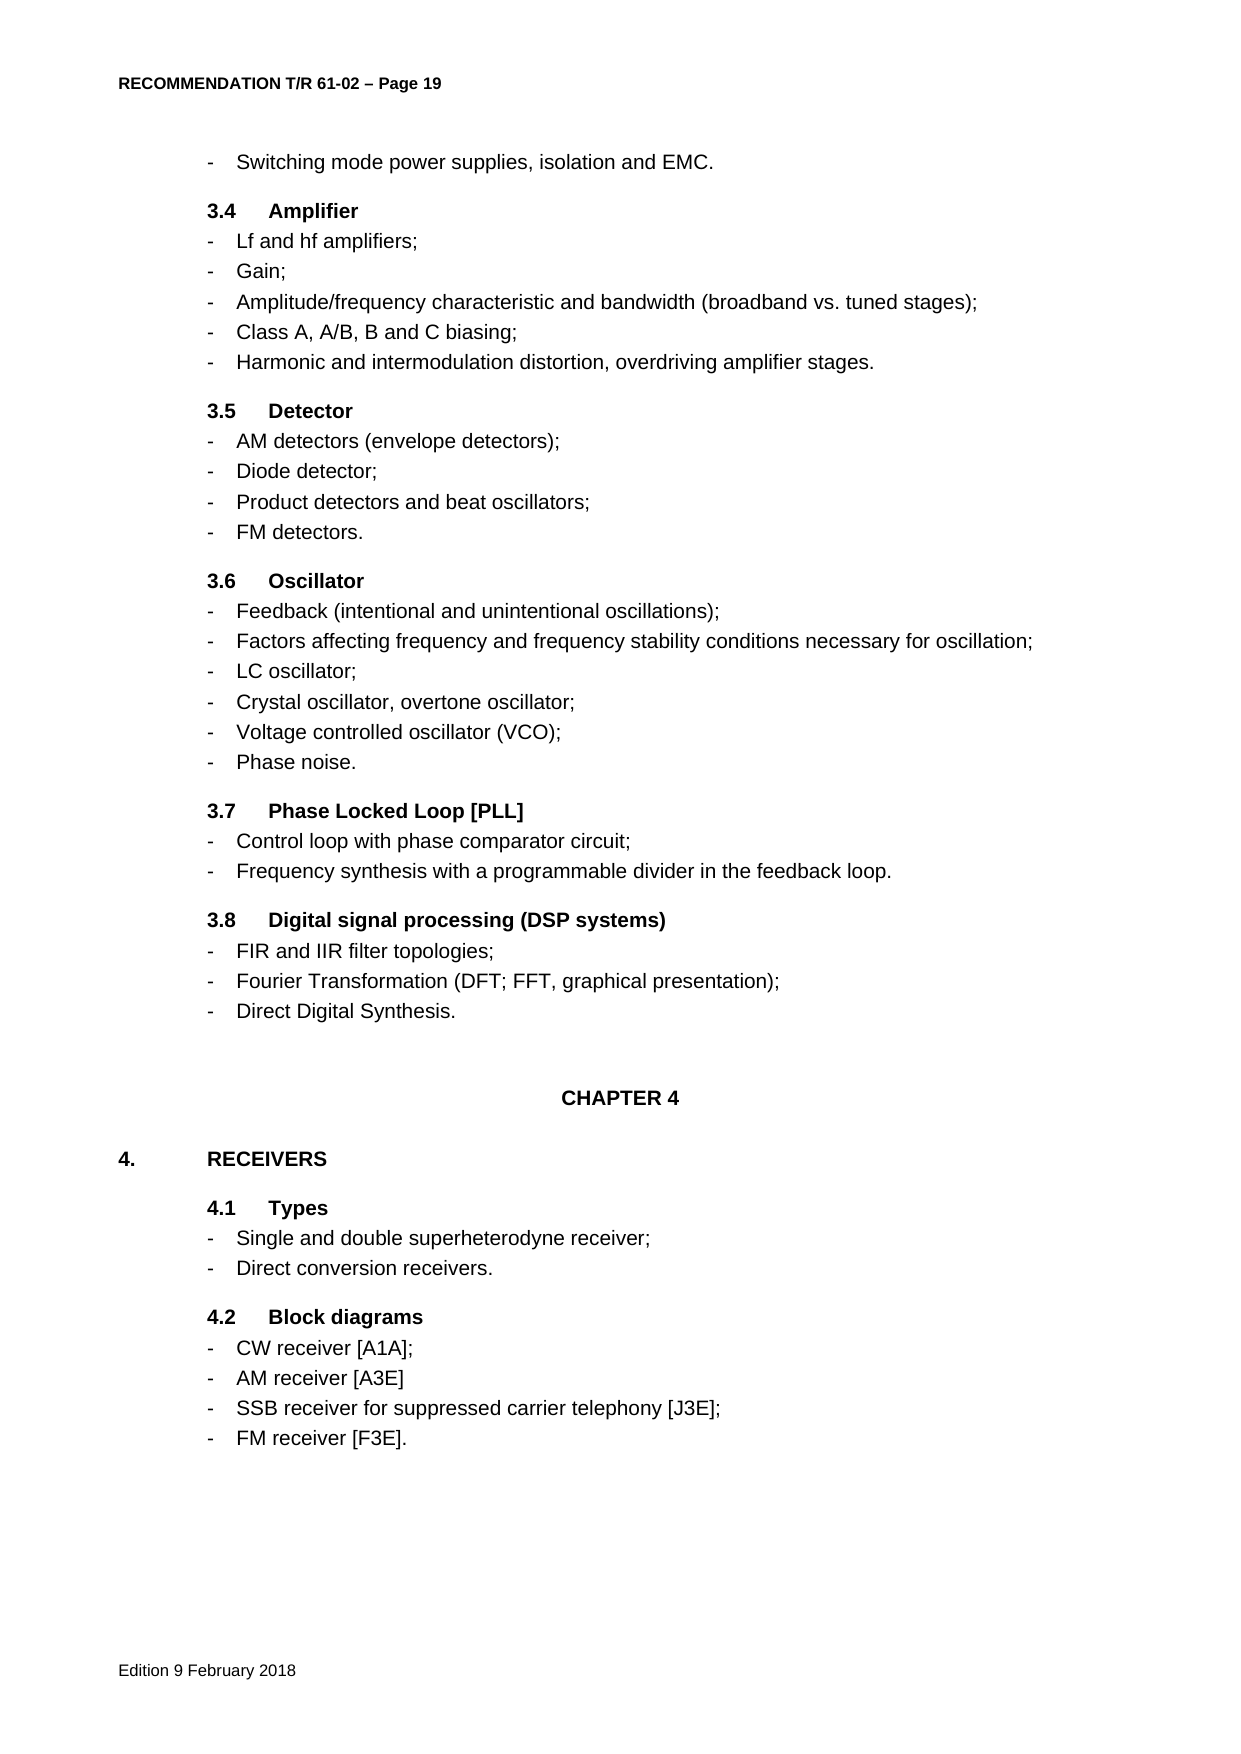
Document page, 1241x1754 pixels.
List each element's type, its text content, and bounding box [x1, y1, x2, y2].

text 3.8 Digital signal processing (DSP systems) [118, 908, 1122, 932]
text - AM receiver [A3E] [207, 1366, 1122, 1389]
text - Diode detector; [207, 459, 1122, 483]
text - Lf and hf amplifiers; [207, 229, 1122, 253]
text - LC oscillator; [207, 659, 1122, 683]
text - Control loop with phase comparator circuit; [207, 829, 1122, 853]
text - Voltage controlled oscillator (VCO); [207, 720, 1122, 744]
text - Direct Digital Synthesis. [207, 999, 1122, 1023]
text 4.2 Block diagrams [118, 1305, 1122, 1329]
text - Factors affecting frequency and frequency stability conditions necessary for oscillation; [207, 629, 1122, 653]
text - Harmonic and intermodulation distortion, overdriving amplifier stages. [207, 350, 1122, 374]
text - Frequency synthesis with a programmable divider in the feedback loop. [207, 859, 1122, 883]
text 3.6 Oscillator [118, 569, 1122, 593]
text - Direct conversion receivers. [207, 1256, 1122, 1280]
text - FIR and IIR filter topologies; [207, 938, 1122, 962]
text - CW receiver [A1A]; [207, 1335, 1122, 1359]
text 3.5 Detector [118, 399, 1122, 423]
text - Feedback (intentional and unintentional oscillations); [207, 599, 1122, 623]
text - Amplitude/frequency characteristic and bandwidth (broadband vs. tuned stages); [207, 289, 1122, 313]
text - Fourier Transformation (DFT; FFT, graphical presentation); [207, 969, 1122, 993]
text - SSB receiver for suppressed carrier telephony [J3E]; [207, 1396, 1122, 1420]
text - Crystal oscillator, overtone oscillator; [207, 689, 1122, 713]
text - FM receiver [F3E]. [207, 1426, 1122, 1450]
text - AM detectors (envelope detectors); [207, 429, 1122, 453]
text CHAPTER 4 [118, 1085, 1122, 1109]
text 4. RECEIVERS [118, 1147, 1122, 1171]
text - Gain; [207, 259, 1122, 283]
text - Product detectors and beat oscillators; [207, 489, 1122, 513]
text 3.4 Amplifier [118, 199, 1122, 223]
text - FM detectors. [207, 520, 1122, 544]
text 4.1 Types [118, 1196, 1122, 1220]
text - Single and double superheterodyne receiver; [207, 1226, 1122, 1250]
text - Class A, A/B, B and C biasing; [207, 320, 1122, 344]
text - Phase noise. [207, 750, 1122, 774]
text 3.7 Phase Locked Loop [PLL] [118, 799, 1122, 823]
text - Switching mode power supplies, isolation and EMC. [207, 150, 1122, 174]
